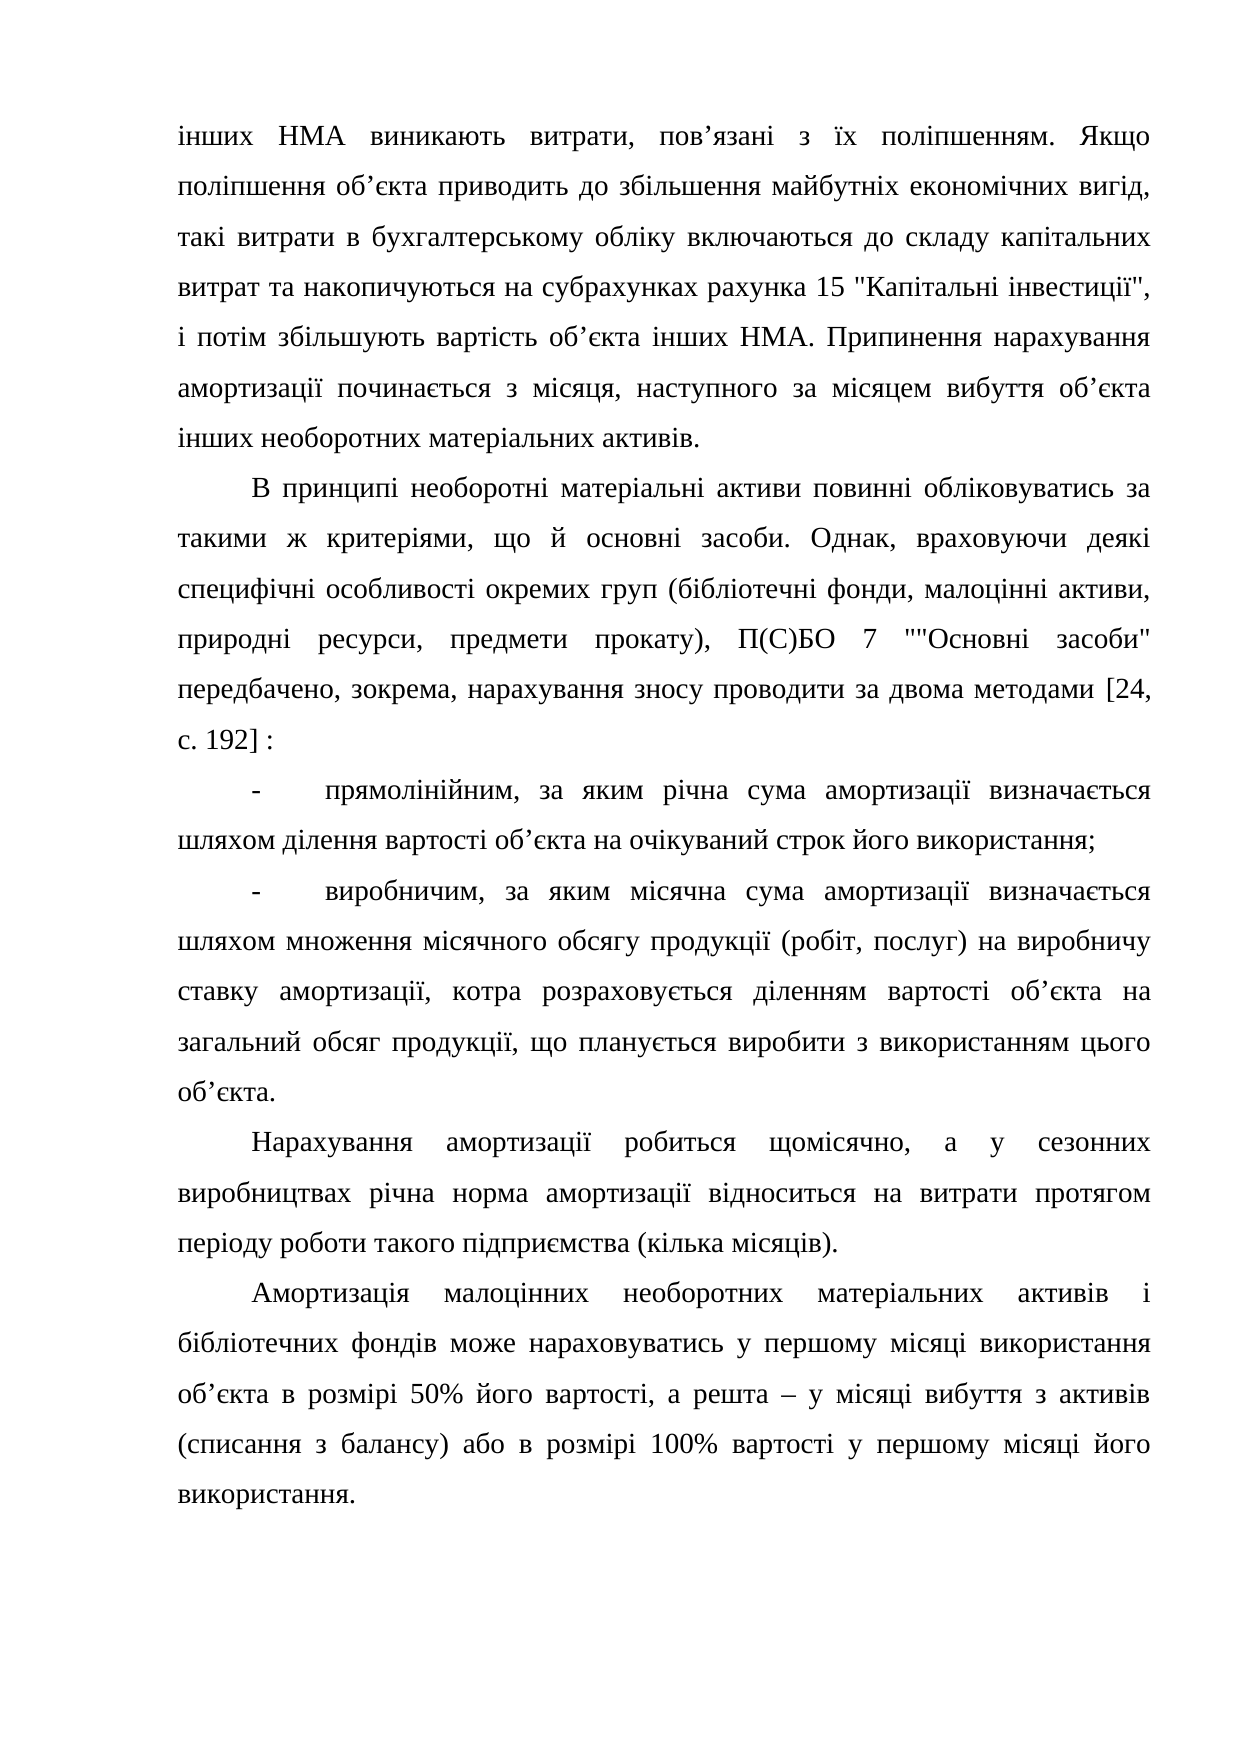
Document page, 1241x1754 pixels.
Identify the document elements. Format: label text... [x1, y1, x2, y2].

text В принципі необоротні матеріальні активи повинні обліковуватись за такими ж критеріями, що й основні засоби. Однак, враховуючи деякі специфічні особливості окремих груп (бібліотечні фонди, малоцінні активи, природні ресурси, предмети прокату), П(С)БО 7 ""Основні засоби" передбачено, зокрема, нарахування зносу проводити за двома методами [24, с. 192] : [177, 470, 1152, 755]
list прямолінійним, за яким річна сума амортизації визначається шляхом ділення вартості об’єкта на очікуваний строк його використання; [177, 772, 1152, 856]
list виробничим, за яким місячна сума амортизації визначається шляхом множення місячного обсягу продукції (робіт, послуг) на виробничу ставку амортизації, котра розраховується діленням вартості об’єкта на загальний обсяг продукції, що планується виробити з використанням цього об’єкта. [177, 873, 1152, 1108]
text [177, 118, 1152, 453]
text Амортизація малоцінних необоротних матеріальних активів і бібліотечних фондів може нараховуватись у першому місяці використання об’єкта в розмірі 50% його вартості, а решта – у місяці вибуття з активів (списання з балансу) або в розмірі 100% вартості у першому місяці його використання. [177, 1275, 1152, 1510]
text Нарахування амортизації робиться щомісячно, а у сезонних виробництвах річна норма амортизації відноситься на витрати протягом періоду роботи такого підприємства (кілька місяців). [177, 1124, 1152, 1258]
